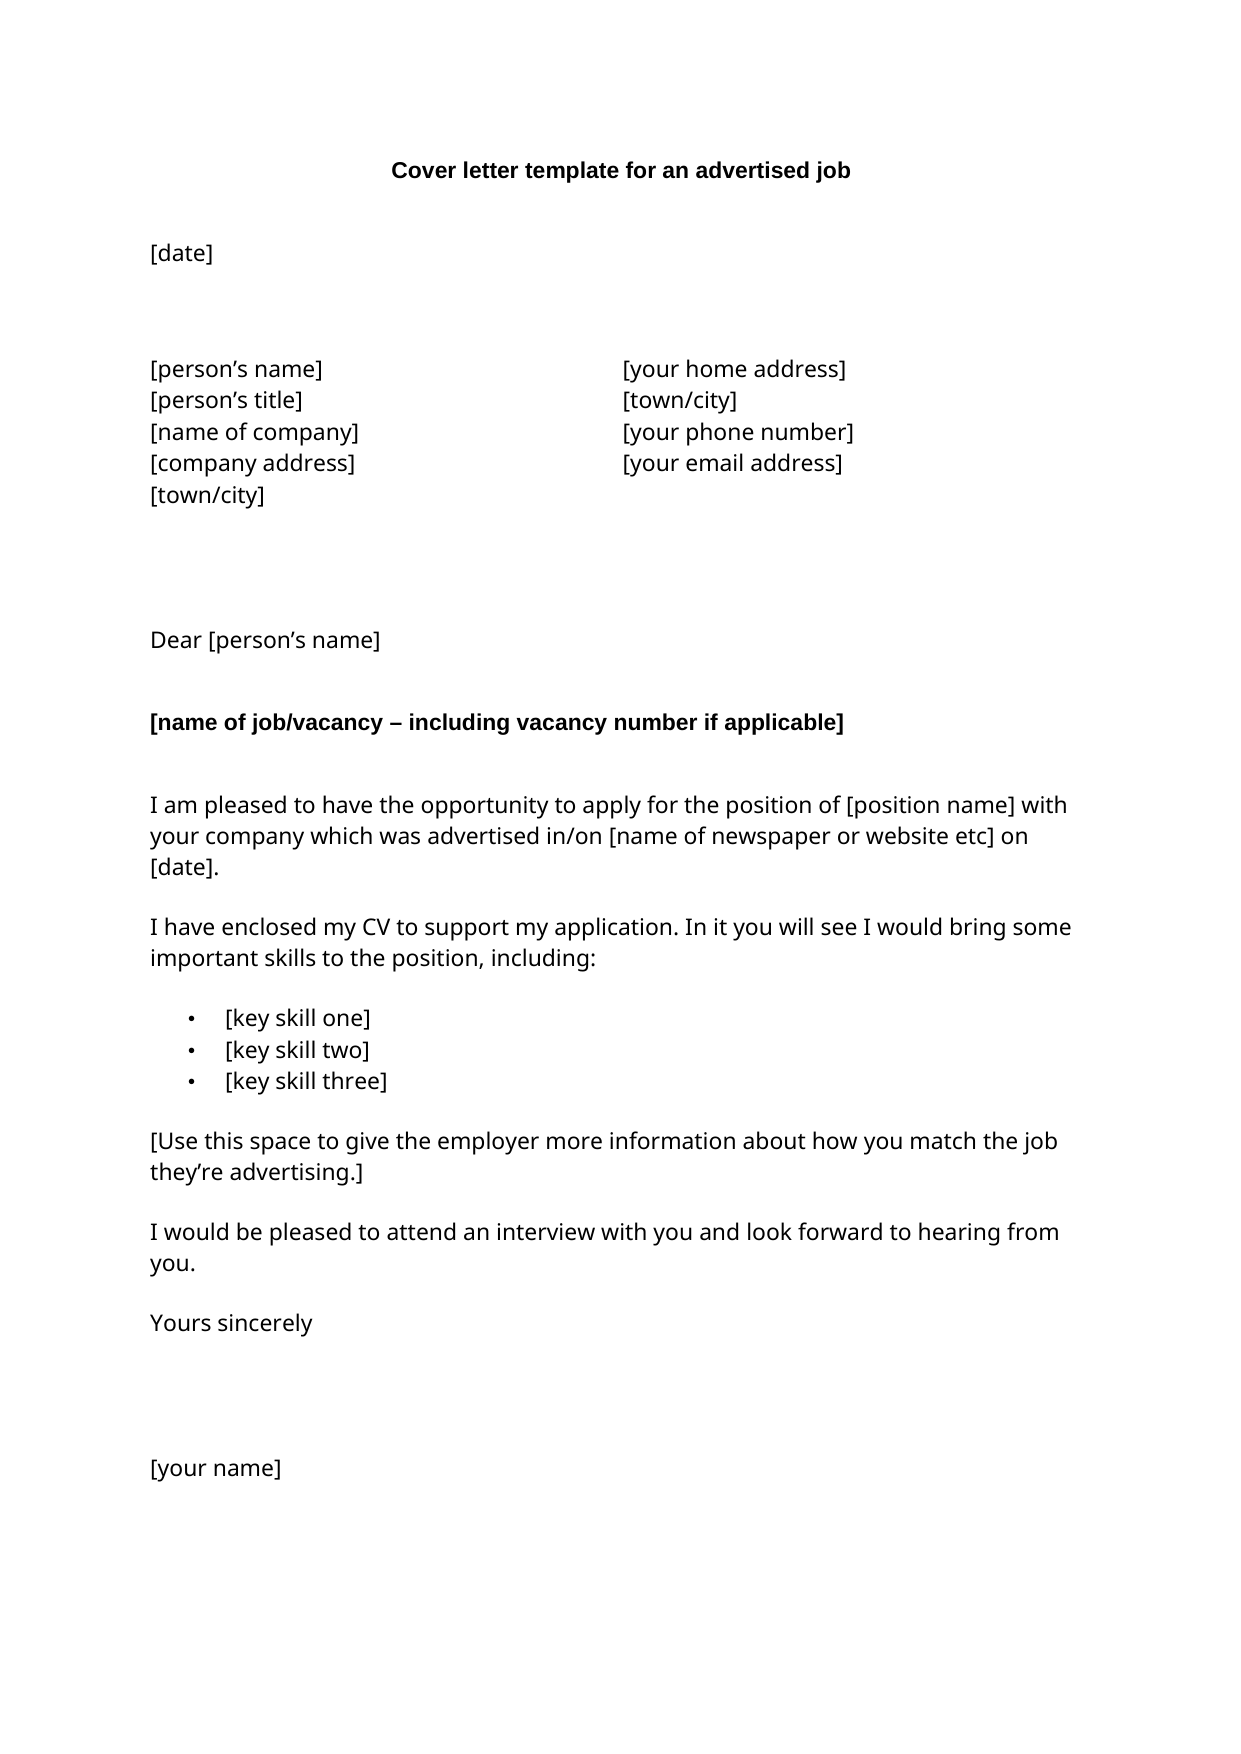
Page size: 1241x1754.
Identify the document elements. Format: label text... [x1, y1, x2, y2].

text [person’s name] [your home address] [150, 353, 1090, 384]
text [date] [150, 237, 1090, 268]
list [key skill one] [187, 1002, 1090, 1034]
text [name of job/vacancy – including vacancy number if applicable] [150, 708, 1090, 735]
list [key skill two] [187, 1034, 1090, 1065]
text [company address] [your email address] [150, 447, 1090, 478]
text Yours sincerely [150, 1307, 1090, 1339]
text Dear [person’s name] [150, 623, 1090, 655]
text [name of company] [your phone number] [150, 416, 1090, 447]
text [person’s title] [town/city] [150, 384, 1090, 416]
text [town/city] [150, 478, 1090, 510]
text I would be pleased to attend an interview with you and look forward to hearing from you. [150, 1216, 1090, 1279]
list [key skill three] [187, 1065, 1090, 1096]
text Cover letter template for an advertised job [150, 157, 1092, 183]
text [Use this space to give the employer more information about how you match the job they’re advertising.] [150, 1125, 1090, 1187]
text I have enclosed my CV to support my application. In it you will see I would bring some important skills to the position, including: [150, 911, 1090, 974]
text I am pleased to have the opportunity to apply for the position of [position name] with your company which was advertised in/on [name of newspaper or website etc] on [date]. [150, 789, 1090, 882]
text [your name] [150, 1452, 1090, 1484]
